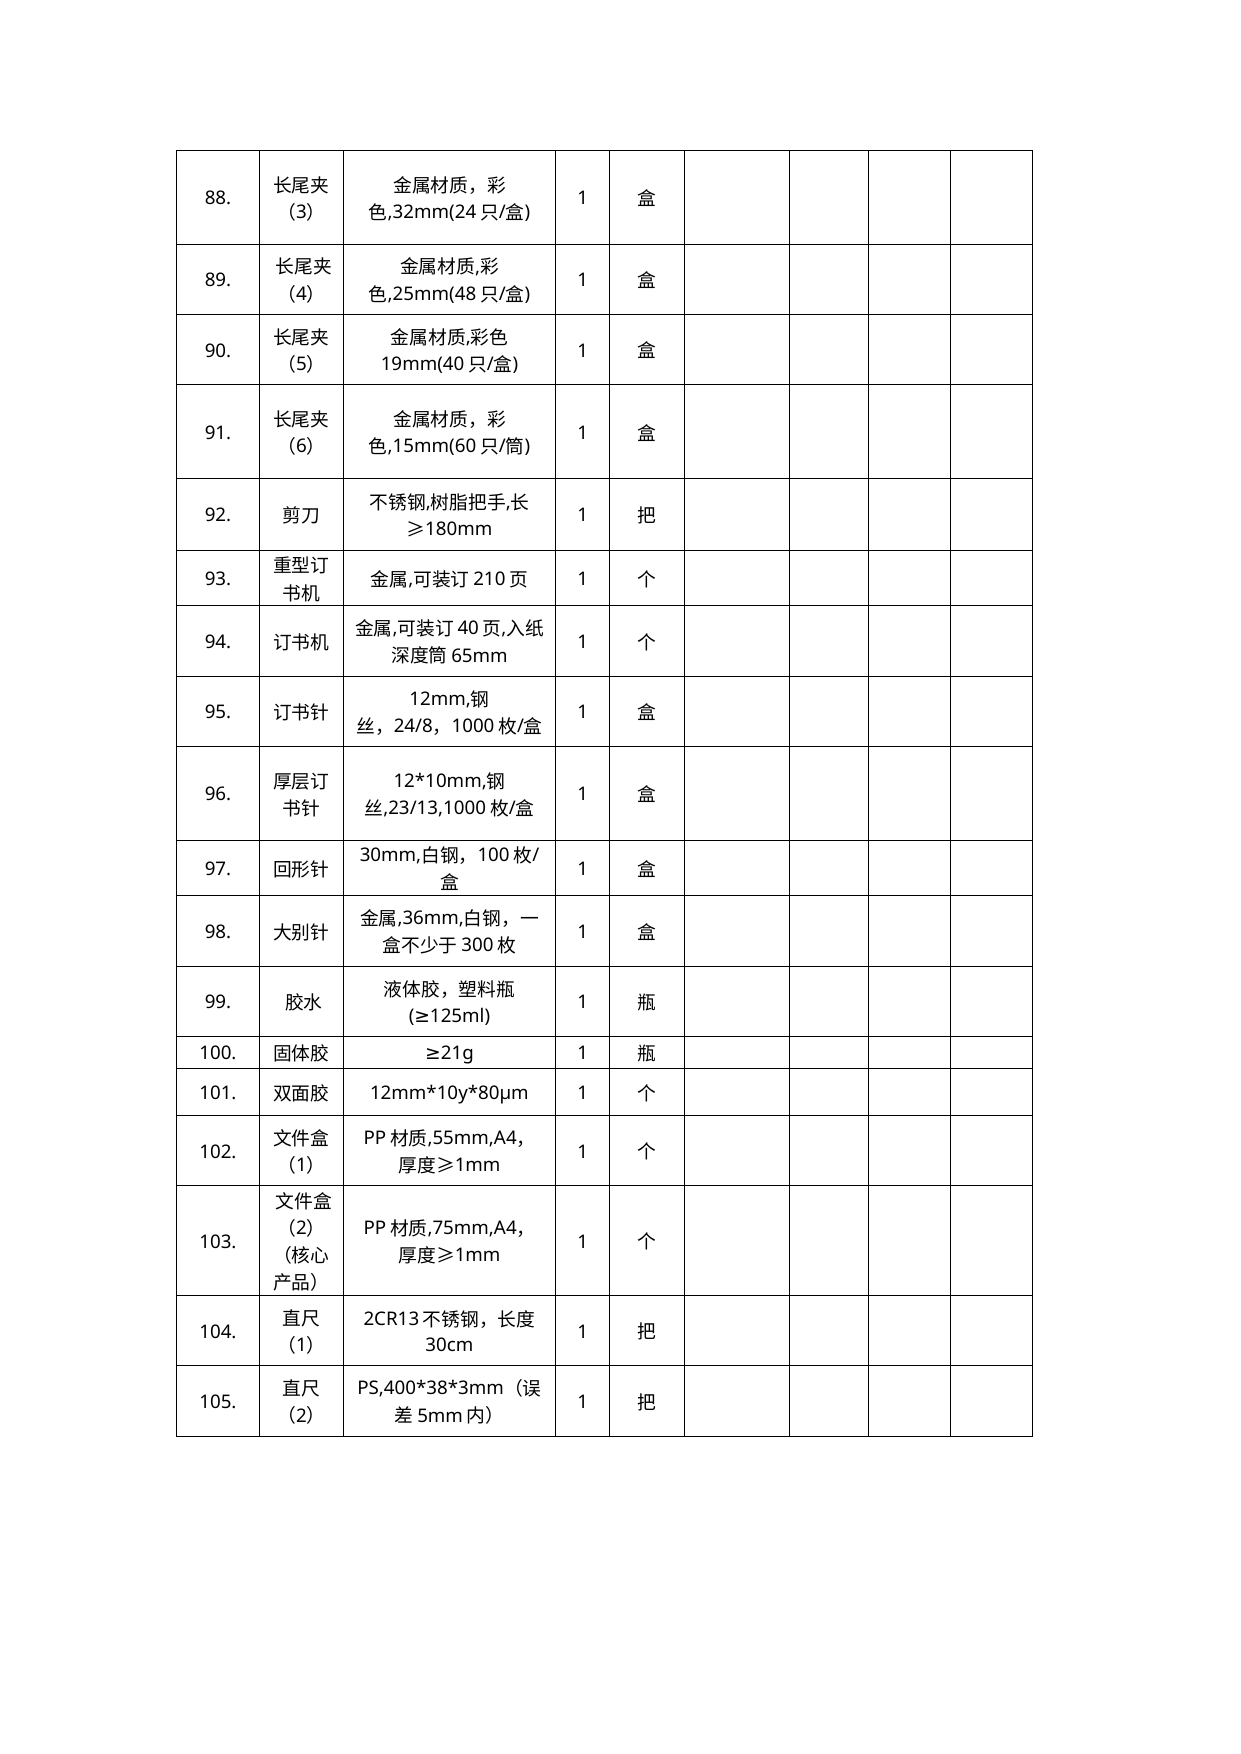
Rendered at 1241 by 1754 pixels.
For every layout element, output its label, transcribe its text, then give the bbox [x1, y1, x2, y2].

table_cell 100. [177, 1037, 259, 1068]
table_cell [790, 606, 868, 676]
table_cell [951, 841, 1032, 895]
table_cell 1 [556, 896, 609, 966]
table_cell [685, 151, 789, 244]
table_cell [790, 1037, 868, 1068]
table_cell [790, 385, 868, 478]
table_cell 把 [610, 1296, 684, 1365]
table_cell 1 [556, 747, 609, 840]
table_cell [869, 896, 950, 966]
table_cell 103. [177, 1186, 259, 1295]
table_cell 98. [177, 896, 259, 966]
table_cell 长尾夹（6） [260, 385, 343, 478]
table_cell [790, 1366, 868, 1436]
table_cell 金属材质,彩色19mm(40只/盒) [344, 315, 555, 384]
table_cell 长尾夹（5） [260, 315, 343, 384]
table_cell [685, 606, 789, 676]
table_cell 1 [556, 551, 609, 605]
table_cell [790, 677, 868, 746]
table_cell 盒 [610, 896, 684, 966]
table_cell 个 [610, 1186, 684, 1295]
table_cell 12*10mm,钢丝,23/13,1000枚/盒 [344, 747, 555, 840]
table_cell [790, 551, 868, 605]
table_cell [951, 151, 1032, 244]
table_cell 105. [177, 1366, 259, 1436]
table_cell 93. [177, 551, 259, 605]
table_cell [685, 1366, 789, 1436]
table_cell 104. [177, 1296, 259, 1365]
table_cell 盒 [610, 245, 684, 314]
table_cell 12mm,钢丝，24/8，1000枚/盒 [344, 677, 555, 746]
table_cell 101. [177, 1069, 259, 1115]
table_cell [869, 747, 950, 840]
table_cell 95. [177, 677, 259, 746]
table_cell [685, 747, 789, 840]
table_cell [790, 896, 868, 966]
table_cell 金属,36mm,白钢，一盒不少于300枚 [344, 896, 555, 966]
table_cell [951, 747, 1032, 840]
table_cell 30mm,白钢，100枚/盒 [344, 841, 555, 895]
table_cell 个 [610, 1069, 684, 1115]
table_cell [869, 1116, 950, 1185]
table_cell 91. [177, 385, 259, 478]
table_cell 1 [556, 1186, 609, 1295]
table_cell [685, 1116, 789, 1185]
table_cell 1 [556, 1366, 609, 1436]
table_cell 89. [177, 245, 259, 314]
table_cell [790, 1069, 868, 1115]
table_cell 直尺（2） [260, 1366, 343, 1436]
table_cell PS,400*38*3mm（误差5mm内） [344, 1366, 555, 1436]
table_cell 1 [556, 1069, 609, 1115]
table_cell 99. [177, 967, 259, 1036]
table_cell [951, 1366, 1032, 1436]
table_cell 88. [177, 151, 259, 244]
table_cell 订书针 [260, 677, 343, 746]
table_cell 1 [556, 1116, 609, 1185]
table_cell 把 [610, 1366, 684, 1436]
table_cell 金属材质,彩色,25mm(48只/盒) [344, 245, 555, 314]
table_cell [869, 551, 950, 605]
table_cell [951, 479, 1032, 550]
table_cell 双面胶 [260, 1069, 343, 1115]
table_cell 1 [556, 245, 609, 314]
table_cell [685, 551, 789, 605]
table_cell 回形针 [260, 841, 343, 895]
table_cell [951, 967, 1032, 1036]
table_cell 1 [556, 315, 609, 384]
table_cell [869, 1296, 950, 1365]
table_cell 102. [177, 1116, 259, 1185]
table_cell 1 [556, 151, 609, 244]
table_cell 液体胶，塑料瓶(≥125ml) [344, 967, 555, 1036]
table_cell 盒 [610, 747, 684, 840]
table_cell [869, 606, 950, 676]
table_cell [869, 315, 950, 384]
table_cell [685, 1296, 789, 1365]
table_cell [790, 315, 868, 384]
table_cell 把 [610, 479, 684, 550]
table_cell [790, 841, 868, 895]
table_cell 固体胶 [260, 1037, 343, 1068]
table_cell [951, 677, 1032, 746]
table_cell 1 [556, 1296, 609, 1365]
table_cell 直尺（1） [260, 1296, 343, 1365]
table_cell [869, 841, 950, 895]
table_cell 96. [177, 747, 259, 840]
table_cell [951, 551, 1032, 605]
table_cell 订书机 [260, 606, 343, 676]
table_cell [869, 479, 950, 550]
table_cell [869, 1366, 950, 1436]
table_cell 1 [556, 1037, 609, 1068]
table_cell 长尾夹（3） [260, 151, 343, 244]
table_cell 90. [177, 315, 259, 384]
table_cell ≥21g [344, 1037, 555, 1068]
table_cell 文件盒（2）（核心产品） [260, 1186, 343, 1295]
table_cell 1 [556, 967, 609, 1036]
table_cell 92. [177, 479, 259, 550]
table_cell 个 [610, 1116, 684, 1185]
table_cell [869, 1069, 950, 1115]
table_cell [951, 315, 1032, 384]
table_cell [790, 479, 868, 550]
table_cell [869, 677, 950, 746]
table_cell PP材质,55mm,A4，厚度≥1mm [344, 1116, 555, 1185]
table_cell [790, 967, 868, 1036]
table_cell 盒 [610, 677, 684, 746]
table_cell 盒 [610, 385, 684, 478]
table_cell [869, 385, 950, 478]
table_cell 长尾夹（4） [260, 245, 343, 314]
table_cell 个 [610, 551, 684, 605]
table_cell [790, 151, 868, 244]
table_cell 金属,可装订210页 [344, 551, 555, 605]
table_cell 盒 [610, 841, 684, 895]
table_cell 大别针 [260, 896, 343, 966]
table_cell [685, 385, 789, 478]
table_cell [869, 151, 950, 244]
table_cell [685, 245, 789, 314]
table_cell 文件盒（1） [260, 1116, 343, 1185]
table_cell 瓶 [610, 1037, 684, 1068]
table_cell 金属材质，彩色,15mm(60只/筒) [344, 385, 555, 478]
table_cell [951, 245, 1032, 314]
table_cell [790, 1296, 868, 1365]
table_cell 97. [177, 841, 259, 895]
table_cell [790, 1186, 868, 1295]
table_cell 不锈钢,树脂把手,长≥180mm [344, 479, 555, 550]
table_cell 胶水 [260, 967, 343, 1036]
table_cell [869, 1186, 950, 1295]
table_cell [869, 245, 950, 314]
table_cell [951, 1296, 1032, 1365]
table_cell [951, 896, 1032, 966]
table_cell 厚层订书针 [260, 747, 343, 840]
table_cell [685, 677, 789, 746]
table_cell [869, 967, 950, 1036]
table_cell 剪刀 [260, 479, 343, 550]
table_cell [951, 1037, 1032, 1068]
table_cell [951, 385, 1032, 478]
table_cell 1 [556, 479, 609, 550]
table_cell [951, 1116, 1032, 1185]
table_cell 盒 [610, 151, 684, 244]
table_cell 2CR13不锈钢，长度30cm [344, 1296, 555, 1365]
table_cell 盒 [610, 315, 684, 384]
table_cell [790, 245, 868, 314]
table_cell [685, 1037, 789, 1068]
table_cell [790, 747, 868, 840]
table_cell PP材质,75mm,A4，厚度≥1mm [344, 1186, 555, 1295]
table_cell [685, 1069, 789, 1115]
table_cell [685, 896, 789, 966]
table_cell [685, 967, 789, 1036]
table_cell 1 [556, 677, 609, 746]
table_cell 重型订书机 [260, 551, 343, 605]
table_cell 1 [556, 385, 609, 478]
table_cell 金属材质，彩色,32mm(24只/盒) [344, 151, 555, 244]
table_cell [951, 1186, 1032, 1295]
table_cell 1 [556, 606, 609, 676]
table_cell 1 [556, 841, 609, 895]
table_cell [685, 315, 789, 384]
table_cell [869, 1037, 950, 1068]
table_cell 金属,可装订40页,入纸深度筒65mm [344, 606, 555, 676]
table_cell [951, 606, 1032, 676]
table_cell [951, 1069, 1032, 1115]
table_cell 瓶 [610, 967, 684, 1036]
table_cell [685, 841, 789, 895]
table_cell [685, 1186, 789, 1295]
table_cell [685, 479, 789, 550]
table_cell 12mm*10y*80μm [344, 1069, 555, 1115]
table_cell 94. [177, 606, 259, 676]
table_cell [790, 1116, 868, 1185]
table_cell 个 [610, 606, 684, 676]
